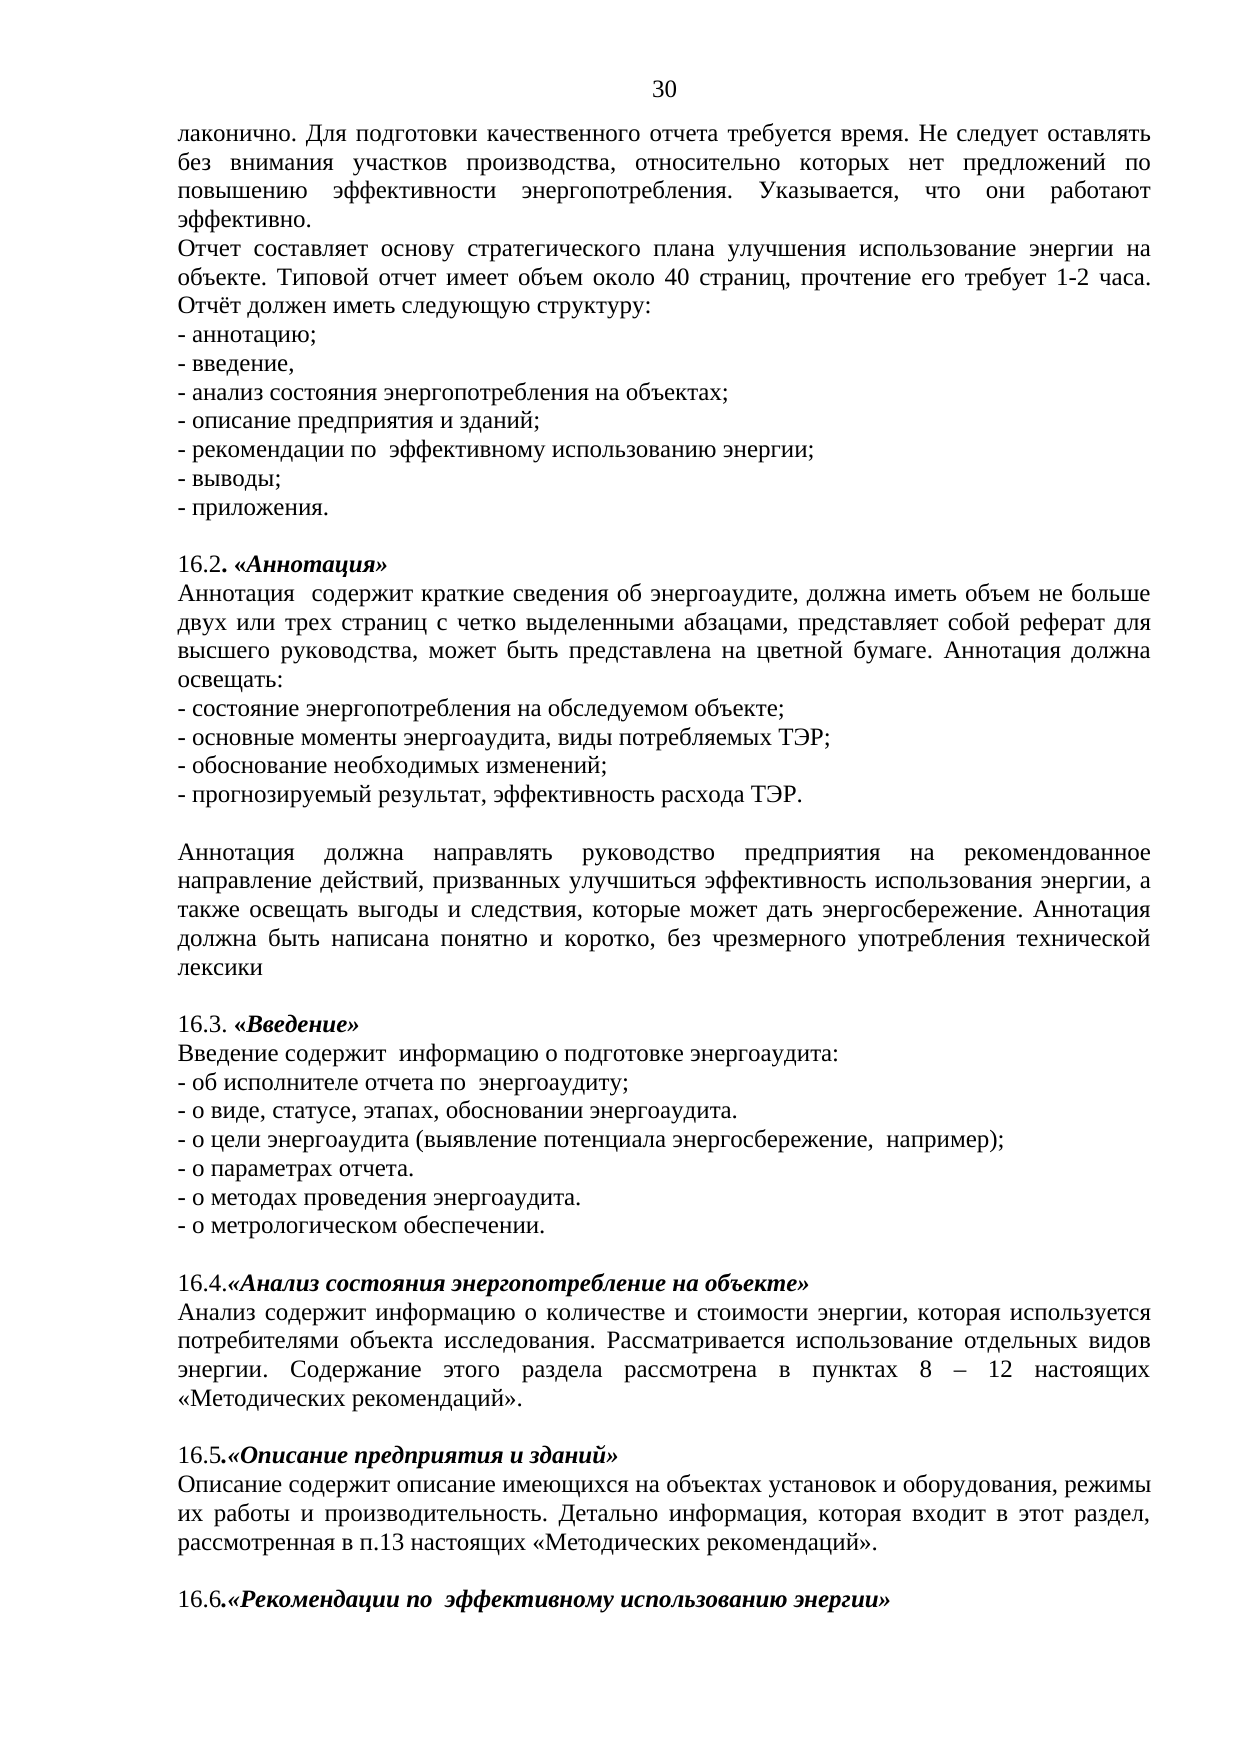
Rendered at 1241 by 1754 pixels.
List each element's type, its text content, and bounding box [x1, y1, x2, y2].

text - приложения. [177, 492, 1152, 521]
text 16.6.«Рекомендации по эффективному использованию энергии» [177, 1584, 1152, 1613]
text - о виде, статусе, этапах, обосновании энергоаудита. [177, 1096, 1152, 1124]
text Введение содержит информацию о подготовке энергоаудита: [177, 1038, 1152, 1067]
text - описание предприятия и зданий; [177, 406, 1152, 434]
text Аннотация содержит краткие сведения об энергоаудите, должна иметь объем не больше двух или трех страниц с четко выделенными абзацами, представляет собой реферат для высшего руководства, может быть представлена на цветной бумаге. Аннотация должна освещать: [177, 578, 1152, 693]
text - состояние энергопотребления на обследуемом объекте; [177, 693, 1152, 722]
text - выводы; [177, 463, 1152, 492]
text Отчет составляет основу стратегического плана улучшения использование энергии на объекте. Типовой отчет имеет объем около 40 страниц, прочтение его требует 1-2 часа. Отчёт должен иметь следующую структуру: [177, 233, 1152, 319]
text 16.4.«Анализ состояния энергопотребление на объекте» [177, 1268, 1152, 1297]
text 16.3. «Введение» [177, 1009, 1152, 1038]
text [177, 118, 1152, 233]
text 16.2. «Аннотация» [177, 549, 1152, 578]
text - обоснование необходимых изменений; [177, 751, 1152, 779]
text Анализ содержит информацию о количестве и стоимости энергии, которая используется потребителями объекта исследования. Рассматривается использование отдельных видов энергии. Содержание этого раздела рассмотрена в пунктах 8 – 12 настоящих «Методических рекомендаций». [177, 1297, 1152, 1412]
text - о методах проведения энергоаудита. [177, 1182, 1152, 1211]
text - основные моменты энергоаудита, виды потребляемых ТЭР; [177, 722, 1152, 751]
text - прогнозируемый результат, эффективность расхода ТЭР. [177, 779, 1152, 808]
text - анализ состояния энергопотребления на объектах; [177, 377, 1152, 406]
text - о цели энергоаудита (выявление потенциала энергосбережение, например); [177, 1124, 1152, 1153]
text - рекомендации по эффективному использованию энергии; [177, 434, 1152, 463]
text - аннотацию; [177, 319, 1152, 348]
text - о параметрах отчета. [177, 1153, 1152, 1182]
text Аннотация должна направлять руководство предприятия на рекомендованное направление действий, призванных улучшиться эффективность использования энергии, а также освещать выгоды и следствия, которые может дать энергосбережение. Аннотация должна быть написана понятно и коротко, без чрезмерного употребления технической лексики [177, 837, 1152, 981]
text - об исполнителе отчета по энергоаудиту; [177, 1067, 1152, 1096]
text 16.5.«Описание предприятия и зданий» [177, 1441, 1152, 1469]
text Описание содержит описание имеющихся на объектах установок и оборудования, режимы их работы и производительность. Детально информация, которая входит в этот раздел, рассмотренная в п.13 настоящих «Методических рекомендаций». [177, 1469, 1152, 1556]
text - введение, [177, 348, 1152, 377]
text - о метрологическом обеспечении. [177, 1211, 1152, 1239]
